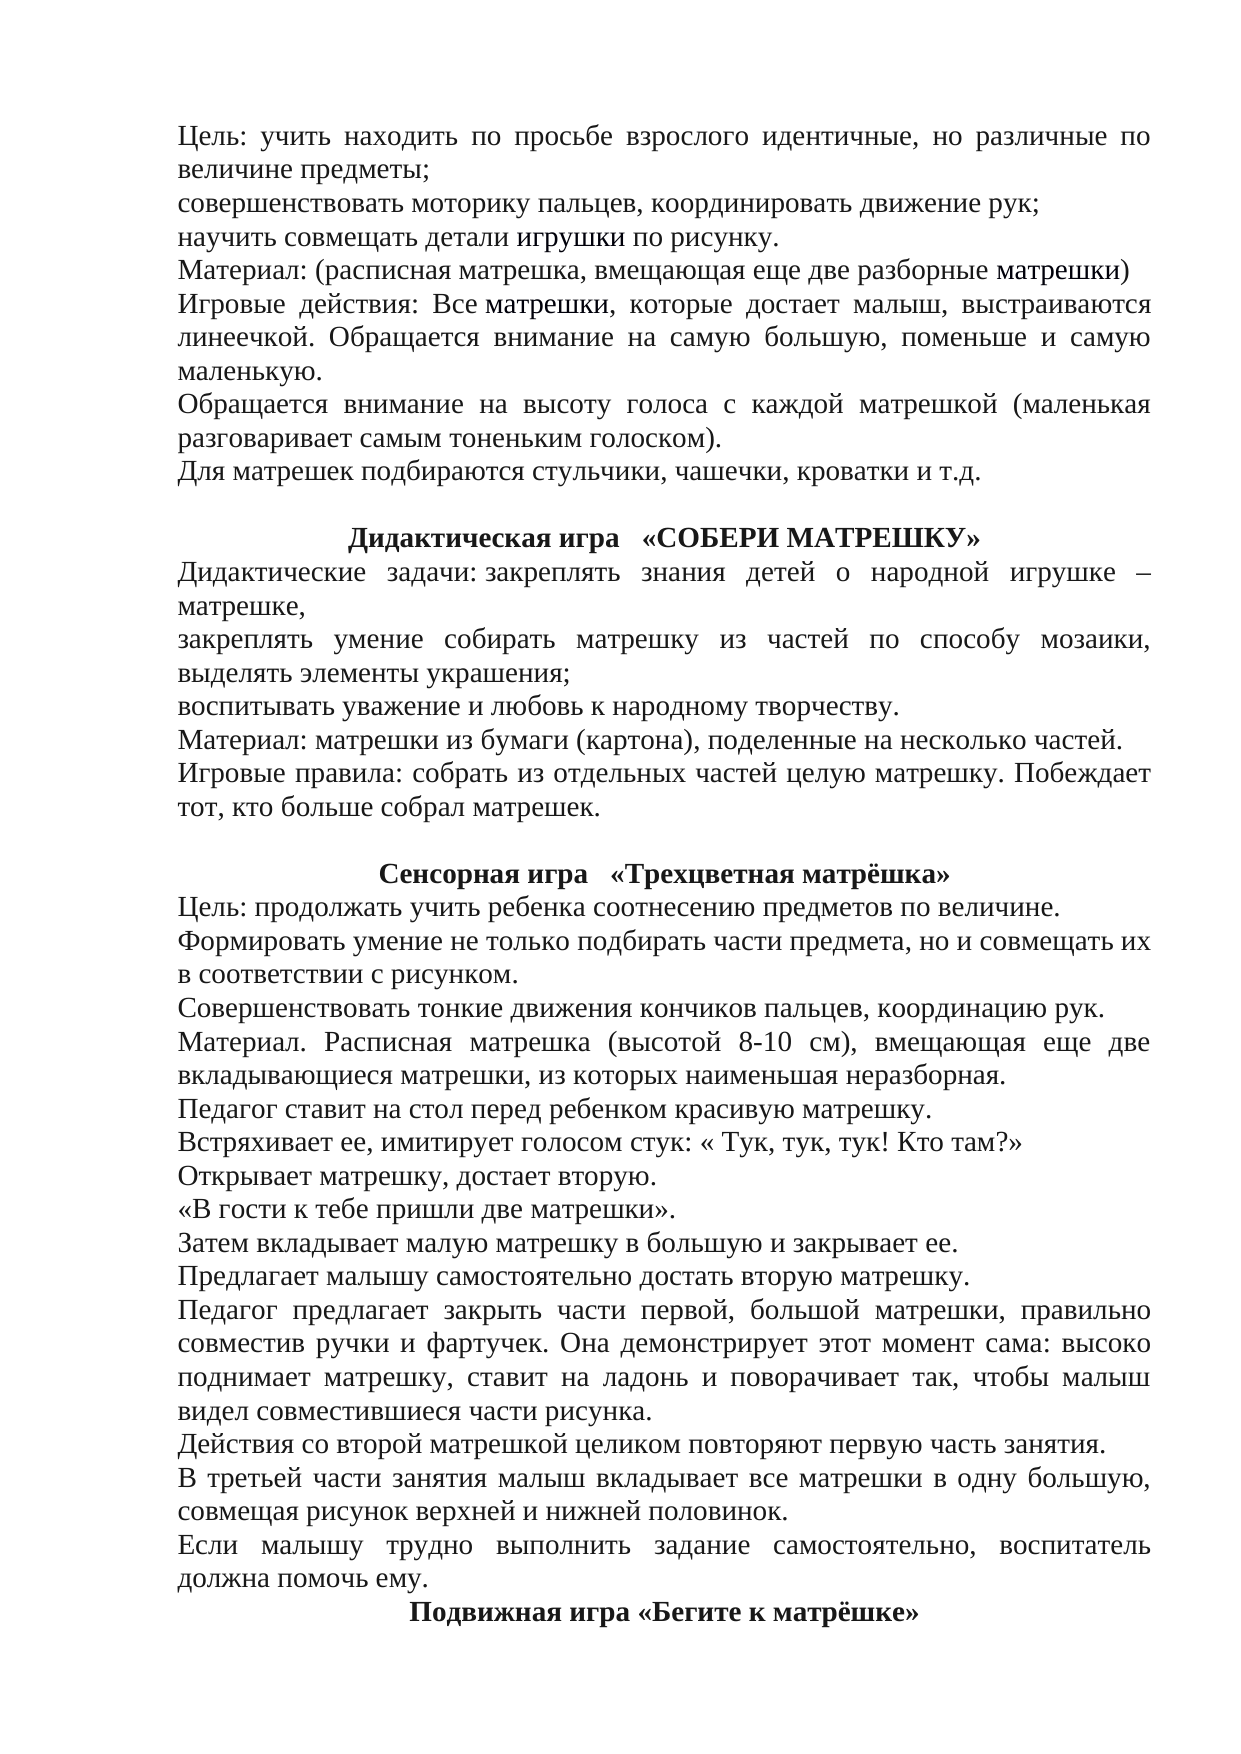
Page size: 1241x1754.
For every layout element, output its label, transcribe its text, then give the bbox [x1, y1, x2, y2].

text Дидактическая игра «СОБЕРИ МАТРЕШКУ» [177, 521, 1152, 554]
text Цель: учить находить по просьбе взрослого идентичные, но различные по величине предметы; [177, 118, 1152, 185]
text Формировать умение не только подбирать части предмета, но и совмещать их в соответствии с рисунком. [177, 923, 1152, 990]
text Игровые действия: Все матрешки, которые достает малыш, выстраиваются линеечкой. Обращается внимание на самую большую, поменьше и самую маленькую. [177, 286, 1152, 386]
text воспитывать уважение и любовь к народному творчеству. [177, 688, 1152, 722]
text Действия со второй матрешкой целиком повторяют первую часть занятия. [177, 1426, 1152, 1460]
text закреплять умение собирать матрешку из частей по способу мозаики, выделять элементы украшения; [177, 621, 1152, 688]
text Педагог предлагает закрыть части первой, большой матрешки, правильно совместив ручки и фартучек. Она демонстрирует этот момент сама: высоко поднимает матрешку, ставит на ладонь и поворачивает так, чтобы малыш видел совместившиеся части рисунка. [177, 1292, 1152, 1426]
text Если малышу трудно выполнить задание самостоятельно, воспитатель должна помочь ему. [177, 1527, 1152, 1594]
text Обращается внимание на высоту голоса с каждой матрешкой (маленькая разговаривает самым тоненьким голоском). [177, 386, 1152, 453]
text Дидактические задачи: закреплять знания детей о народной игрушке – матрешке, [177, 554, 1152, 621]
text Для матрешек подбираются стульчики, чашечки, кроватки и т.д. [177, 453, 1152, 487]
text В третьей части занятия малыш вкладывает все матрешки в одну большую, совмещая рисунок верхней и нижней половинок. [177, 1460, 1152, 1527]
text Открывает матрешку, достает вторую. [177, 1158, 1152, 1191]
text Цель: продолжать учить ребенка соотнесению предметов по величине. [177, 889, 1152, 923]
text «В гости к тебе пришли две матрешки». [177, 1191, 1152, 1225]
text Подвижная игра «Бегите к матрёшке» [177, 1594, 1152, 1627]
text Встряхивает ее, имитирует голосом стук: « Тук, тук, тук! Кто там?» [177, 1124, 1152, 1158]
text Затем вкладывает малую матрешку в большую и закрывает ее. [177, 1225, 1152, 1258]
text Материал: матрешки из бумаги (картона), поделенные на несколько частей. [177, 722, 1152, 755]
text Материал: (расписная матрешка, вмещающая еще две разборные матрешки) [177, 252, 1152, 286]
text научить совмещать детали игрушки по рисунку. [177, 219, 1152, 252]
text Игровые правила: собрать из отдельных частей целую матрешку. Побеждает тот, кто больше собрал матрешек. [177, 755, 1152, 822]
text Сенсорная игра «Трехцветная матрёшка» [177, 856, 1152, 889]
text Предлагает малышу самостоятельно достать вторую матрешку. [177, 1258, 1152, 1292]
text Материал. Расписная матрешка (высотой 8-10 см), вмещающая еще две вкладывающиеся матрешки, из которых наименьшая неразборная. [177, 1024, 1152, 1091]
text Педагог ставит на стол перед ребенком красивую матрешку. [177, 1091, 1152, 1124]
text совершенствовать моторику пальцев, координировать движение рук; [177, 185, 1152, 219]
text Совершенствовать тонкие движения кончиков пальцев, координацию рук. [177, 990, 1152, 1024]
